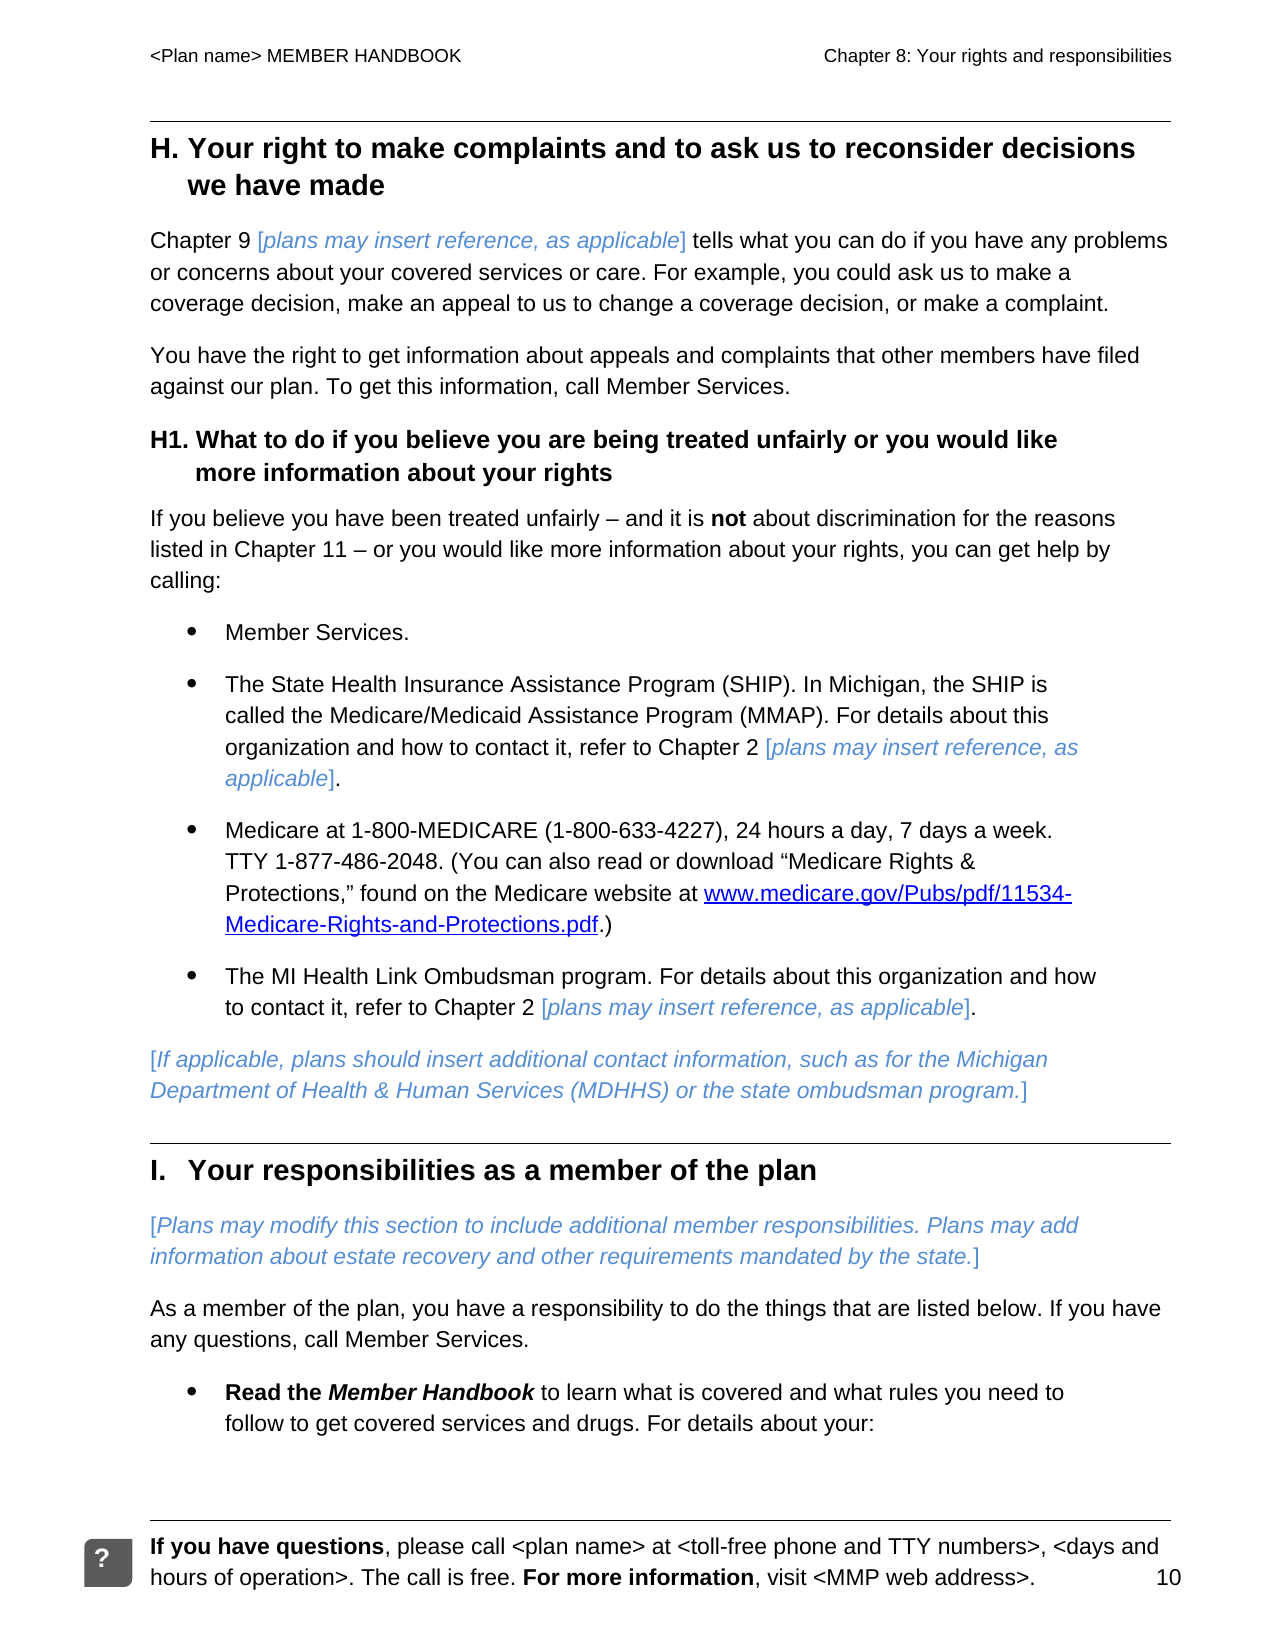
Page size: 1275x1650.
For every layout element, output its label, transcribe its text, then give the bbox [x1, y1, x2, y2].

text Chapter 9 [plans may insert reference, as applicable] tells what you can do if you have any problems or concerns about your covered services or care. For example, you could ask us to make a coverage decision, make an appeal to us to change a coverage decision, or make a complaint. [150, 224, 1171, 318]
text [Plans may modify this section to include additional member responsibilities. Plans may add information about estate recovery and other requirements mandated by the state.] [150, 1208, 1171, 1271]
text The State Health Insurance Assistance Program (SHIP). In Michigan, the SHIP is called the Medicare/Medicaid Assistance Program (MMAP). For details about this organization and how to contact it, refer to Chapter 2 [plans may insert reference, as applicable]. [187, 668, 1096, 793]
subtitle Your right to make complaints and to ask us to reconsider decisions we have made [150, 122, 1171, 203]
text [If applicable, plans should insert additional contact information, such as for the Michigan Department of Health & Human Services (MDHHS) or the state ombudsman program.] [150, 1043, 1171, 1105]
text The MI Health Link Ombudsman program. For details about this organization and how to contact it, refer to Chapter 2 [plans may insert reference, as applicable]. [187, 959, 1096, 1022]
text You have the right to get information about appeals and complaints that other members have filed against our plan. To get this information, call Member Services. [150, 338, 1171, 401]
text If you believe you have been treated unfairly – and it is not about discrimination for the reasons listed in Chapter 11 – or you would like more information about your rights, you can get help by calling: [150, 501, 1171, 595]
subtitle H1. What to do if you believe you are being treated unfairly or you would like more information about your rights [150, 422, 1096, 488]
subtitle Your responsibilities as a member of the plan [150, 1144, 1171, 1187]
text Member Services. [187, 616, 1096, 647]
list Medicare at 1-800-MEDICARE (1-800-633-4227), 24 hours a day, 7 days a week. TTY 1-877-486-2048. (You can also read or download “Medicare Rights & Protections,” found on the Medicare website at www.medicare.gov/Pubs/pdf/11534-Medicare-Rights-and-Protections.pdf.) [187, 813, 1096, 938]
text Read the Member Handbook to learn what is covered and what rules you need to follow to get covered services and drugs. For details about your: [187, 1375, 1096, 1437]
text As a member of the plan, you have a responsibility to do the things that are listed below. If you have any questions, call Member Services. [150, 1292, 1171, 1354]
